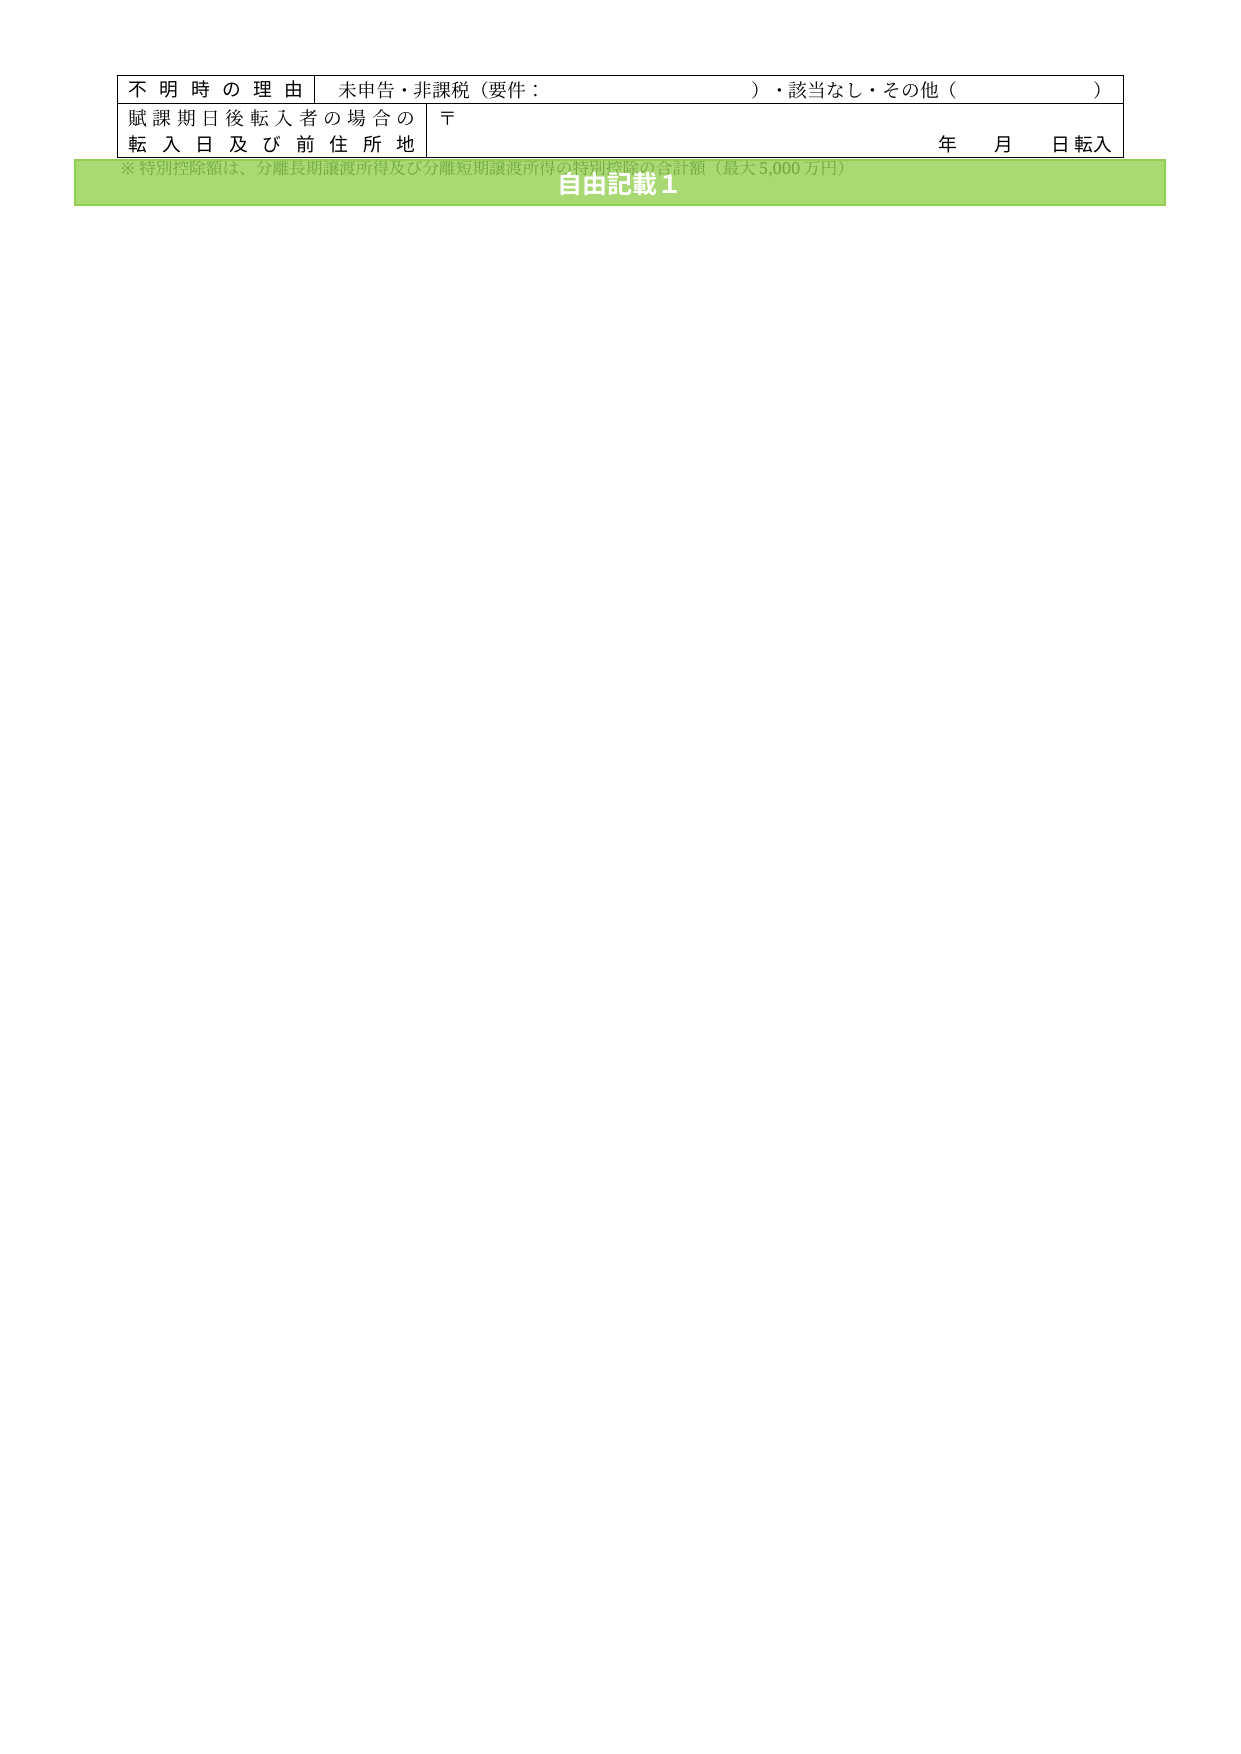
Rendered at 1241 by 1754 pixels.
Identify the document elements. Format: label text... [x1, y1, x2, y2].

table_cell 不明時の理由 [118, 76, 314, 103]
table_cell 未申告・非課税（要件： ）・該当なし・その他（ ） [315, 76, 1123, 103]
table_cell 賦課期日後転入者の場合の 転入日及び前住所地 [118, 104, 426, 157]
table_cell 〒 年 月 日 転入 [427, 104, 1123, 157]
